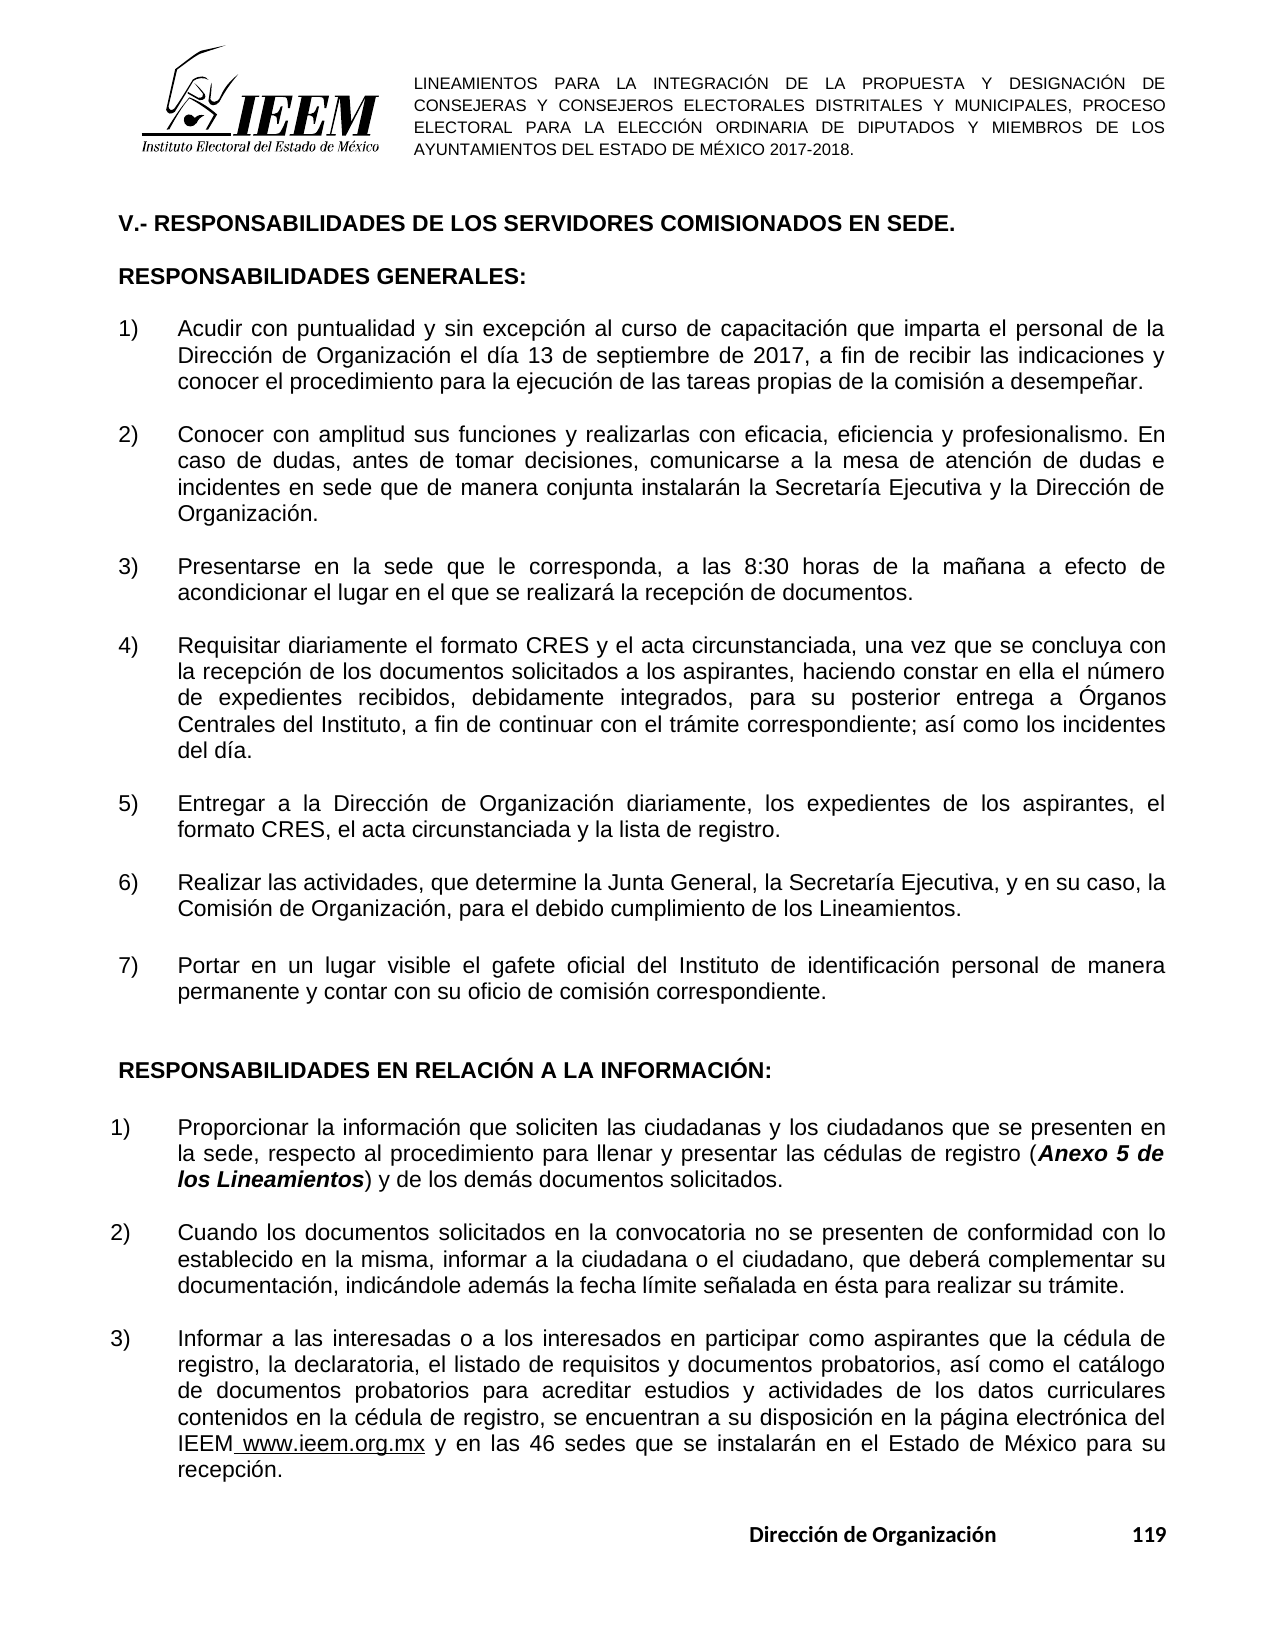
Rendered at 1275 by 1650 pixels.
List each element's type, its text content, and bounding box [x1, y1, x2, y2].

list Proporcionar la información que soliciten las ciudadanas y los ciudadanos que se presenten en la sede, respecto al procedimiento para llenar y presentar las cédulas de registro (Anexo 5 de los Lineamientos) y de los demás documentos solicitados. [110, 1114, 1166, 1193]
list Acudir con puntualidad y sin excepción al curso de capacitación que imparta el personal de la Dirección de Organización el día 13 de septiembre de 2017, a fin de recibir las indicaciones y conocer el procedimiento para la ejecución de las tareas propias de la comisión a desempeñar. [118, 315, 1166, 394]
list Realizar las actividades, que determine la Junta General, la Secretaría Ejecutiva, y en su caso, la Comisión de Organización, para el debido cumplimiento de los Lineamientos. [118, 869, 1166, 922]
text V.- RESPONSABILIDADES DE LOS SERVIDORES COMISIONADOS EN SEDE. [118, 210, 1166, 236]
list Portar en un lugar visible el gafete oficial del Instituto de identificación personal de manera permanente y contar con su oficio de comisión correspondiente. [118, 952, 1166, 1004]
list Requisitar diariamente el formato CRES y el acta circunstanciada, una vez que se concluya con la recepción de los documentos solicitados a los aspirantes, haciendo constar en ella el número de expedientes recibidos, debidamente integrados, para su posterior entrega a Órganos Centrales del Instituto, a fin de continuar con el trámite correspondiente; así como los incidentes del día. [118, 632, 1166, 763]
text RESPONSABILIDADES EN RELACIÓN A LA INFORMACIÓN: [118, 1057, 1166, 1083]
list Presentarse en la sede que le corresponda, a las 8:30 horas de la mañana a efecto de acondicionar el lugar en el que se realizará la recepción de documentos. [118, 553, 1166, 605]
text RESPONSABILIDADES GENERALES: [118, 263, 1166, 289]
list Informar a las interesadas o a los interesados en participar como aspirantes que la cédula de registro, la declaratoria, el listado de requisitos y documentos probatorios, así como el catálogo de documentos probatorios para acreditar estudios y actividades de los datos curriculares contenidos en la cédula de registro, se encuentran a su disposición en la página electrónica del IEEM www.ieem.org.mx y en las 46 sedes que se instalarán en el Estado de México para su recepción. [110, 1324, 1166, 1483]
list Cuando los documentos solicitados en la convocatoria no se presenten de conformidad con lo establecido en la misma, informar a la ciudadana o el ciudadano, que deberá complementar su documentación, indicándole además la fecha límite señalada en ésta para realizar su trámite. [110, 1219, 1166, 1298]
list Entregar a la Dirección de Organización diariamente, los expedientes de los aspirantes, el formato CRES, el acta circunstanciada y la lista de registro. [118, 790, 1166, 842]
list Conocer con amplitud sus funciones y realizarlas con eficacia, eficiencia y profesionalismo. En caso de dudas, antes de tomar decisiones, comunicarse a la mesa de atención de dudas e incidentes en sede que de manera conjunta instalarán la Secretaría Ejecutiva y la Dirección de Organización. [118, 421, 1166, 526]
